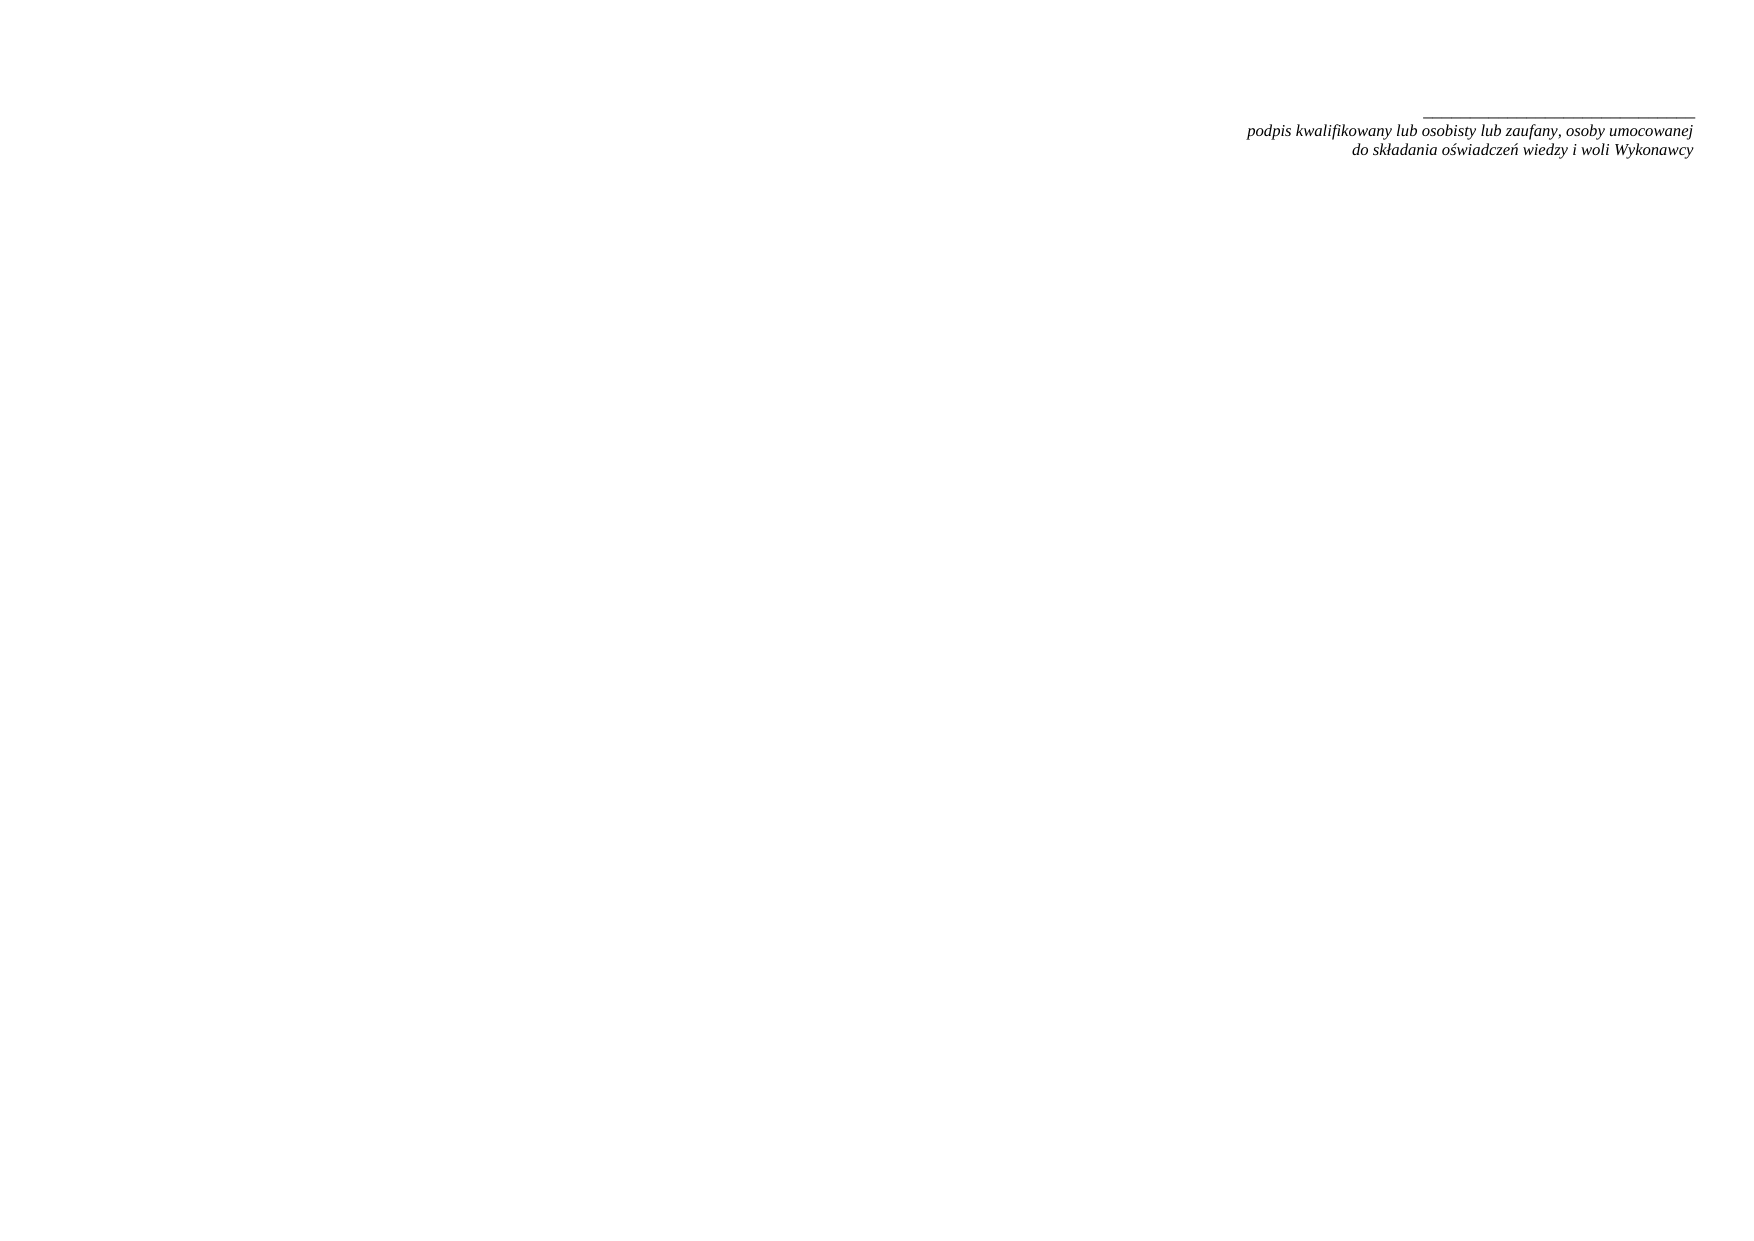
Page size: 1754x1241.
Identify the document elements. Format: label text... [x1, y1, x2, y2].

text do składania oświadczeń wiedzy i woli Wykonawcy [151, 140, 1695, 159]
text podpis kwalifikowany lub osobisty lub zaufany, osoby umocowanej [151, 121, 1695, 140]
text _____________________________ [151, 99, 1695, 121]
